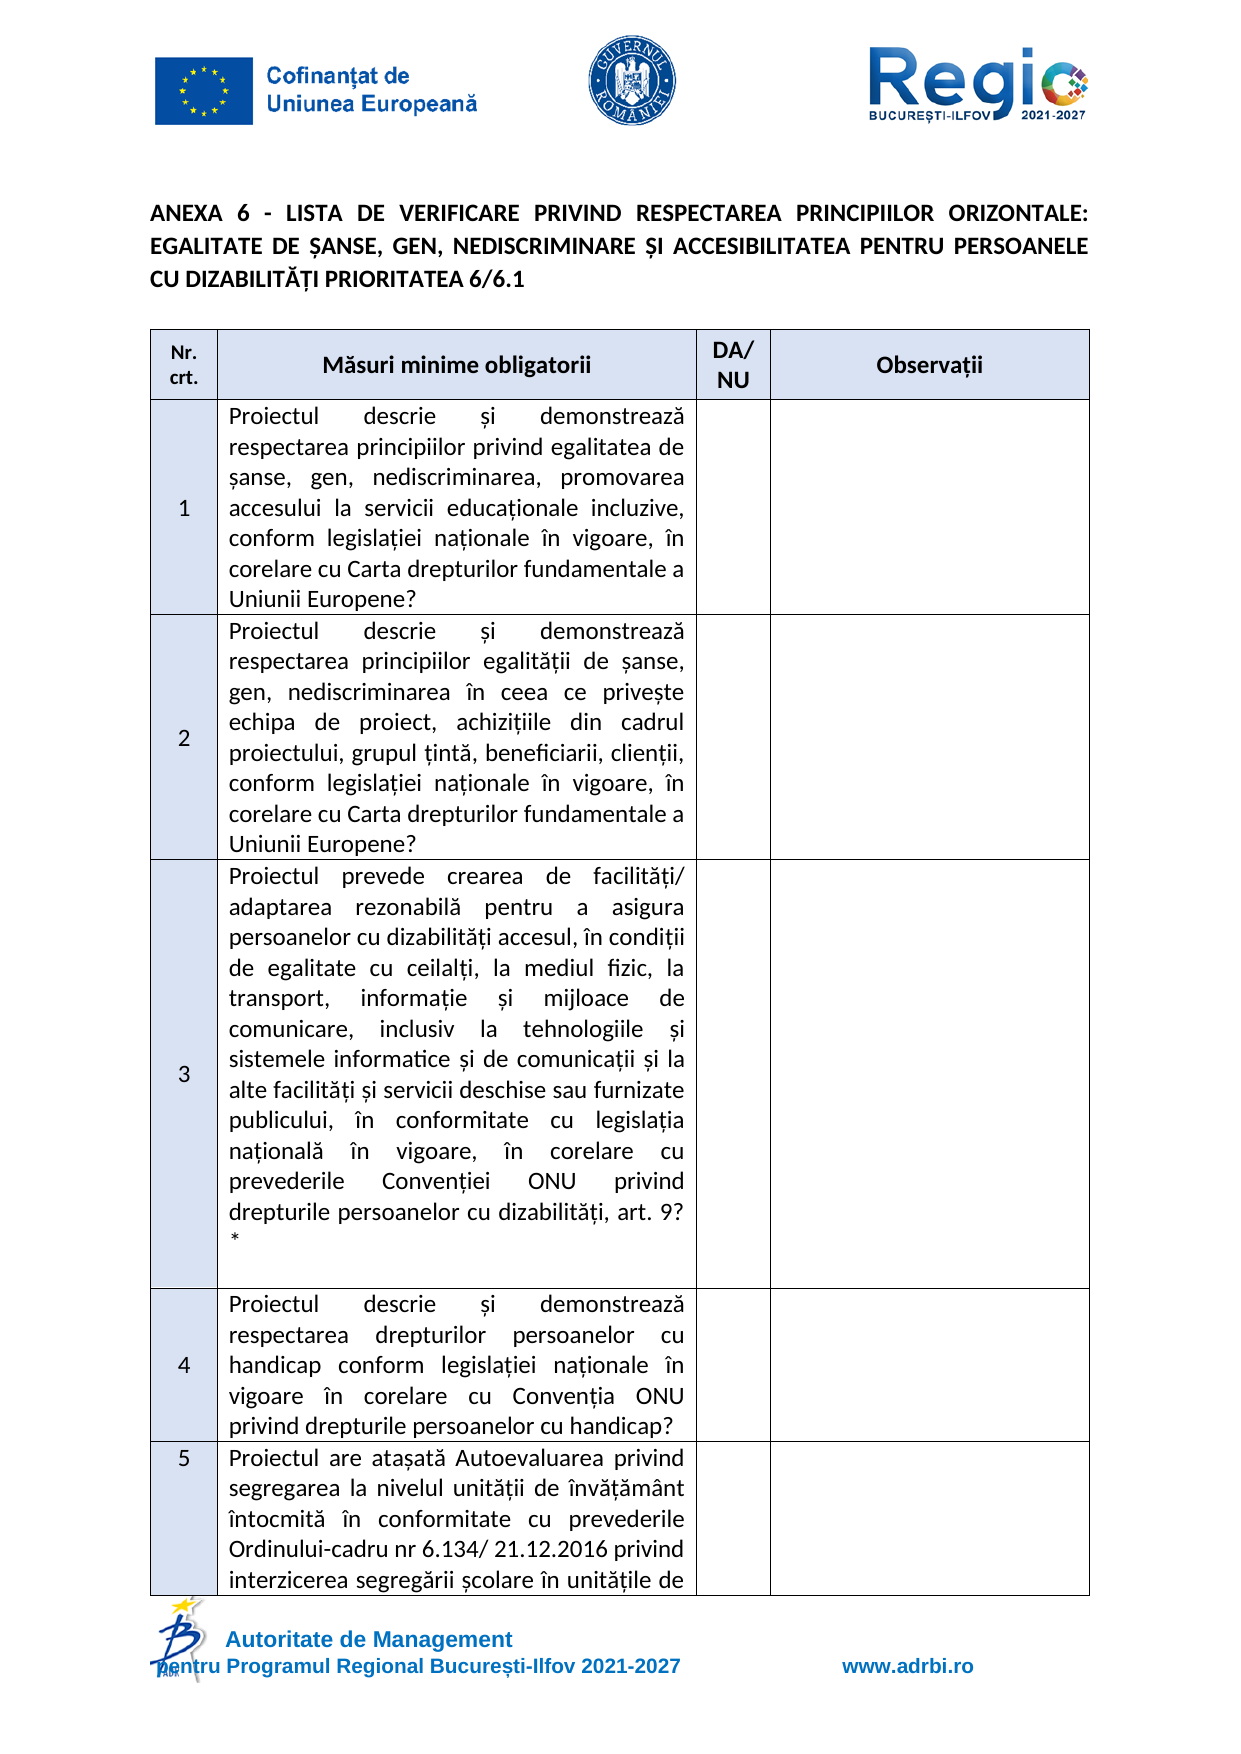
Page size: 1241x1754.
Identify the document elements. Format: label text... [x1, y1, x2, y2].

table_cell 2 [151, 615, 217, 859]
table_cell [697, 400, 770, 614]
table_header Nr. crt. [151, 330, 217, 399]
table_cell [771, 615, 1089, 859]
table_header DA/ NU [697, 330, 770, 399]
table_header Măsuri minime obligatorii [218, 330, 696, 399]
table_cell [697, 1289, 770, 1441]
table_cell [771, 400, 1089, 614]
picture [150, 34, 1088, 126]
table_cell Proiectul prevede crearea de facilități/ adaptarea rezonabilă pentru a asigura persoanelor cu dizabilități accesul, în condiţii de egalitate cu ceilalţi, la mediul fizic, la transport, informaţie şi mijloace de comunicare, inclusiv la tehnologiile şi sistemele informatice şi de comunicaţii şi la alte facilităţi şi servicii deschise sau furnizate publicului, în conformitate cu legislația națională în vigoare, în corelare cu prevederile Convenției ONU privind drepturile persoanelor cu dizabilități, art. 9?* [218, 860, 696, 1287]
table_cell Proiectul descrie și demonstrează respectarea drepturilor persoanelor cu handicap conform legislației naționale în vigoare în corelare cu Convenția ONU privind drepturile persoanelor cu handicap? [218, 1289, 696, 1441]
table_cell 3 [151, 860, 217, 1287]
picture [150, 1596, 208, 1683]
table_cell Proiectul descrie și demonstrează respectarea principiilor privind egalitatea de șanse, gen, nediscriminarea, promovarea accesului la servicii educaționale incluzive, conform legislației naționale în vigoare, în corelare cu Carta drepturilor fundamentale a Uniunii Europene? [218, 400, 696, 614]
table_cell [697, 860, 770, 1287]
text ANEXA 6 - LISTA DE VERIFICARE PRIVIND RESPECTAREA PRINCIPIILOR ORIZONTALE: EGALITATE DE ȘANSE, GEN, NEDISCRIMINARE ȘI ACCESIBILITATEA PENTRU PERSOANELE CU DIZABILITĂȚI PRIORITATEA 6/6.1 [150, 197, 1090, 293]
table_cell 1 [151, 400, 217, 614]
table_cell 4 [151, 1289, 217, 1441]
table_cell [771, 860, 1089, 1287]
table_cell [697, 1442, 770, 1595]
table_cell [697, 615, 770, 859]
table_cell 5 [151, 1442, 217, 1595]
table_cell [771, 1442, 1089, 1595]
table_header Observații [771, 330, 1089, 399]
table_cell [771, 1289, 1089, 1441]
table_cell Proiectul descrie și demonstrează respectarea principiilor egalității de șanse, gen, nediscriminarea în ceea ce privește echipa de proiect, achizițiile din cadrul proiectului, grupul țintă, beneficiarii, clienții, conform legislației naționale în vigoare, în corelare cu Carta drepturilor fundamentale a Uniunii Europene? [218, 615, 696, 859]
